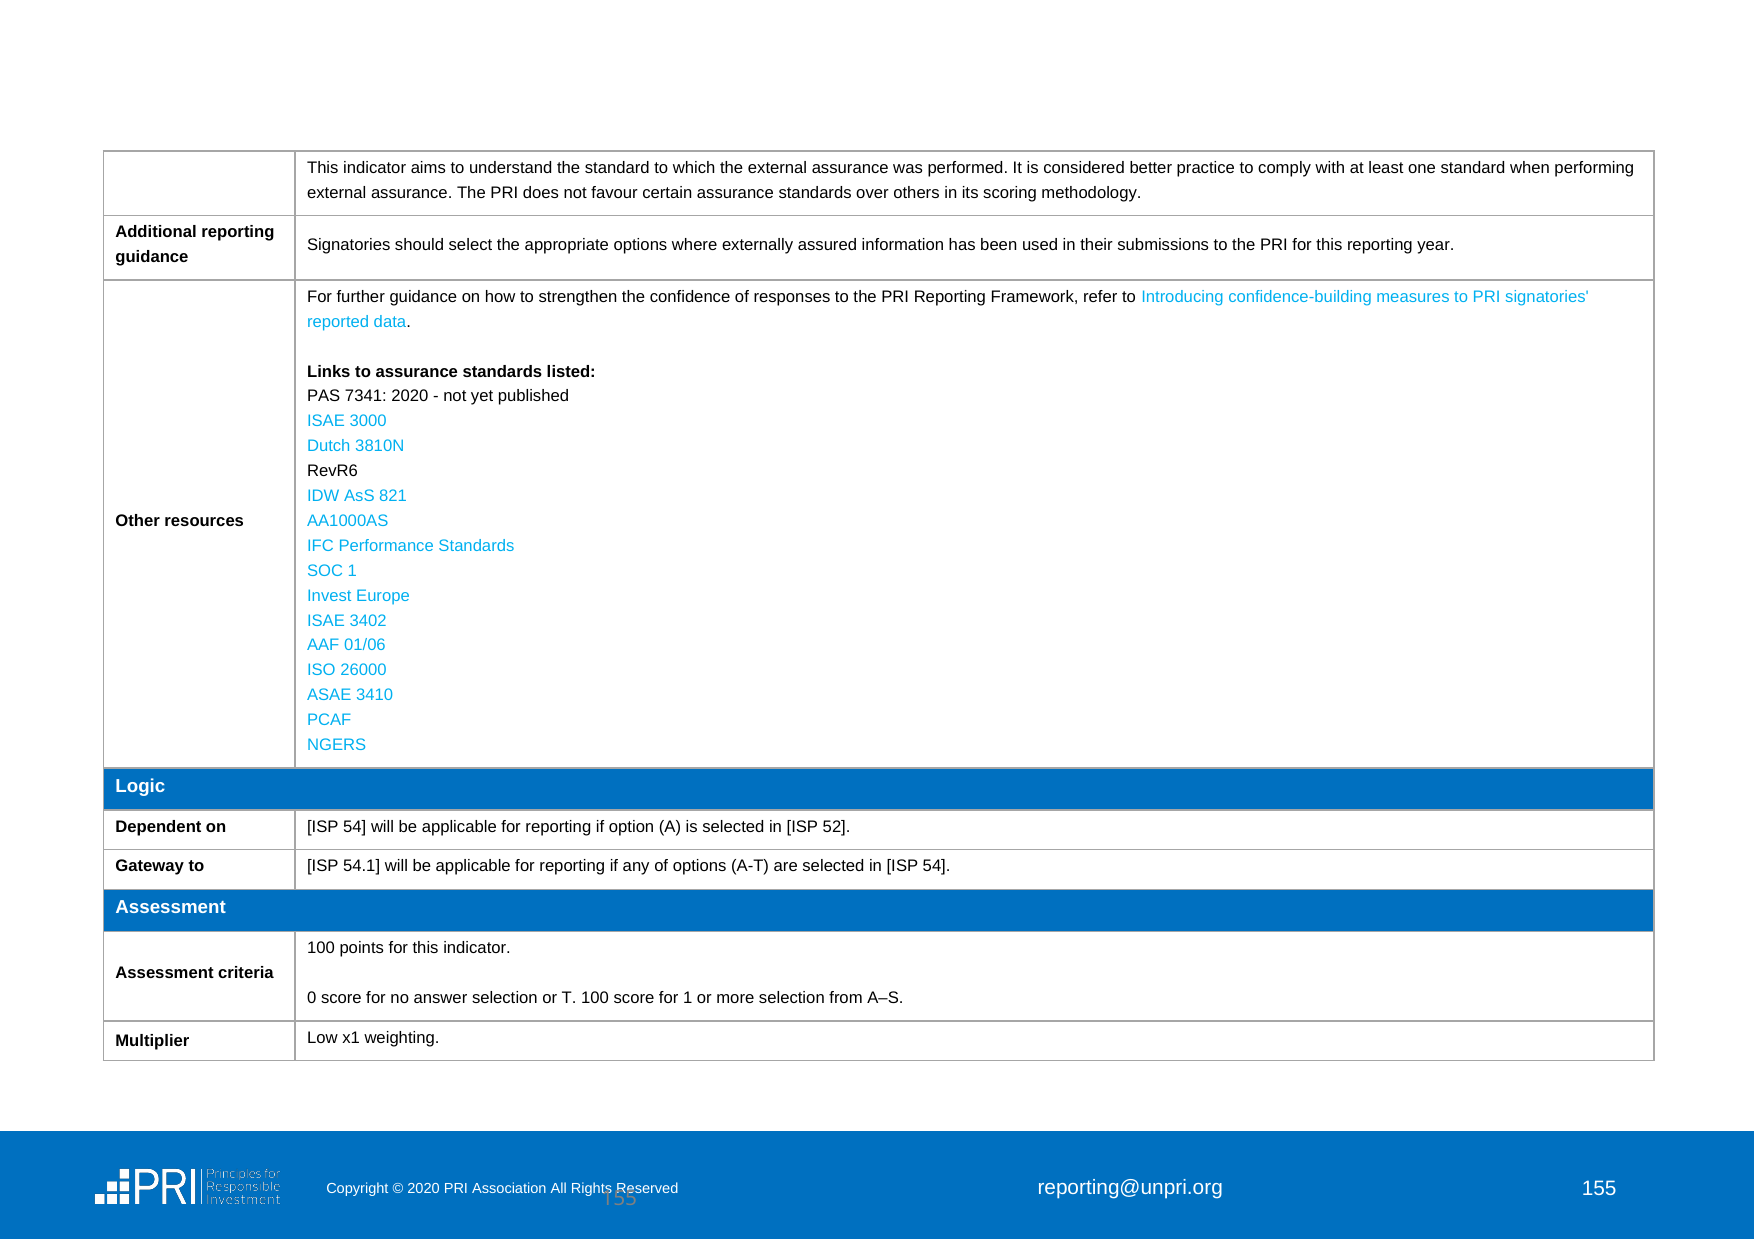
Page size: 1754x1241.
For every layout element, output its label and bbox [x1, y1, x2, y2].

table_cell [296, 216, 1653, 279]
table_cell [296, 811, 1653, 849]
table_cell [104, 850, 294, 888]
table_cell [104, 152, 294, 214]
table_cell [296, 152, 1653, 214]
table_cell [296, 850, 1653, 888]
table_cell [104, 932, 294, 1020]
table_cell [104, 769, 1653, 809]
picture [334, 415, 343, 426]
picture [92, 1166, 282, 1207]
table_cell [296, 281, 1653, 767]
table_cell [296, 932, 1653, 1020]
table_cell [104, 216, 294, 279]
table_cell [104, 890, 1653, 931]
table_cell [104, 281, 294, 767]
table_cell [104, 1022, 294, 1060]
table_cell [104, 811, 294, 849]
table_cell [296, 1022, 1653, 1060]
picture [334, 615, 343, 626]
